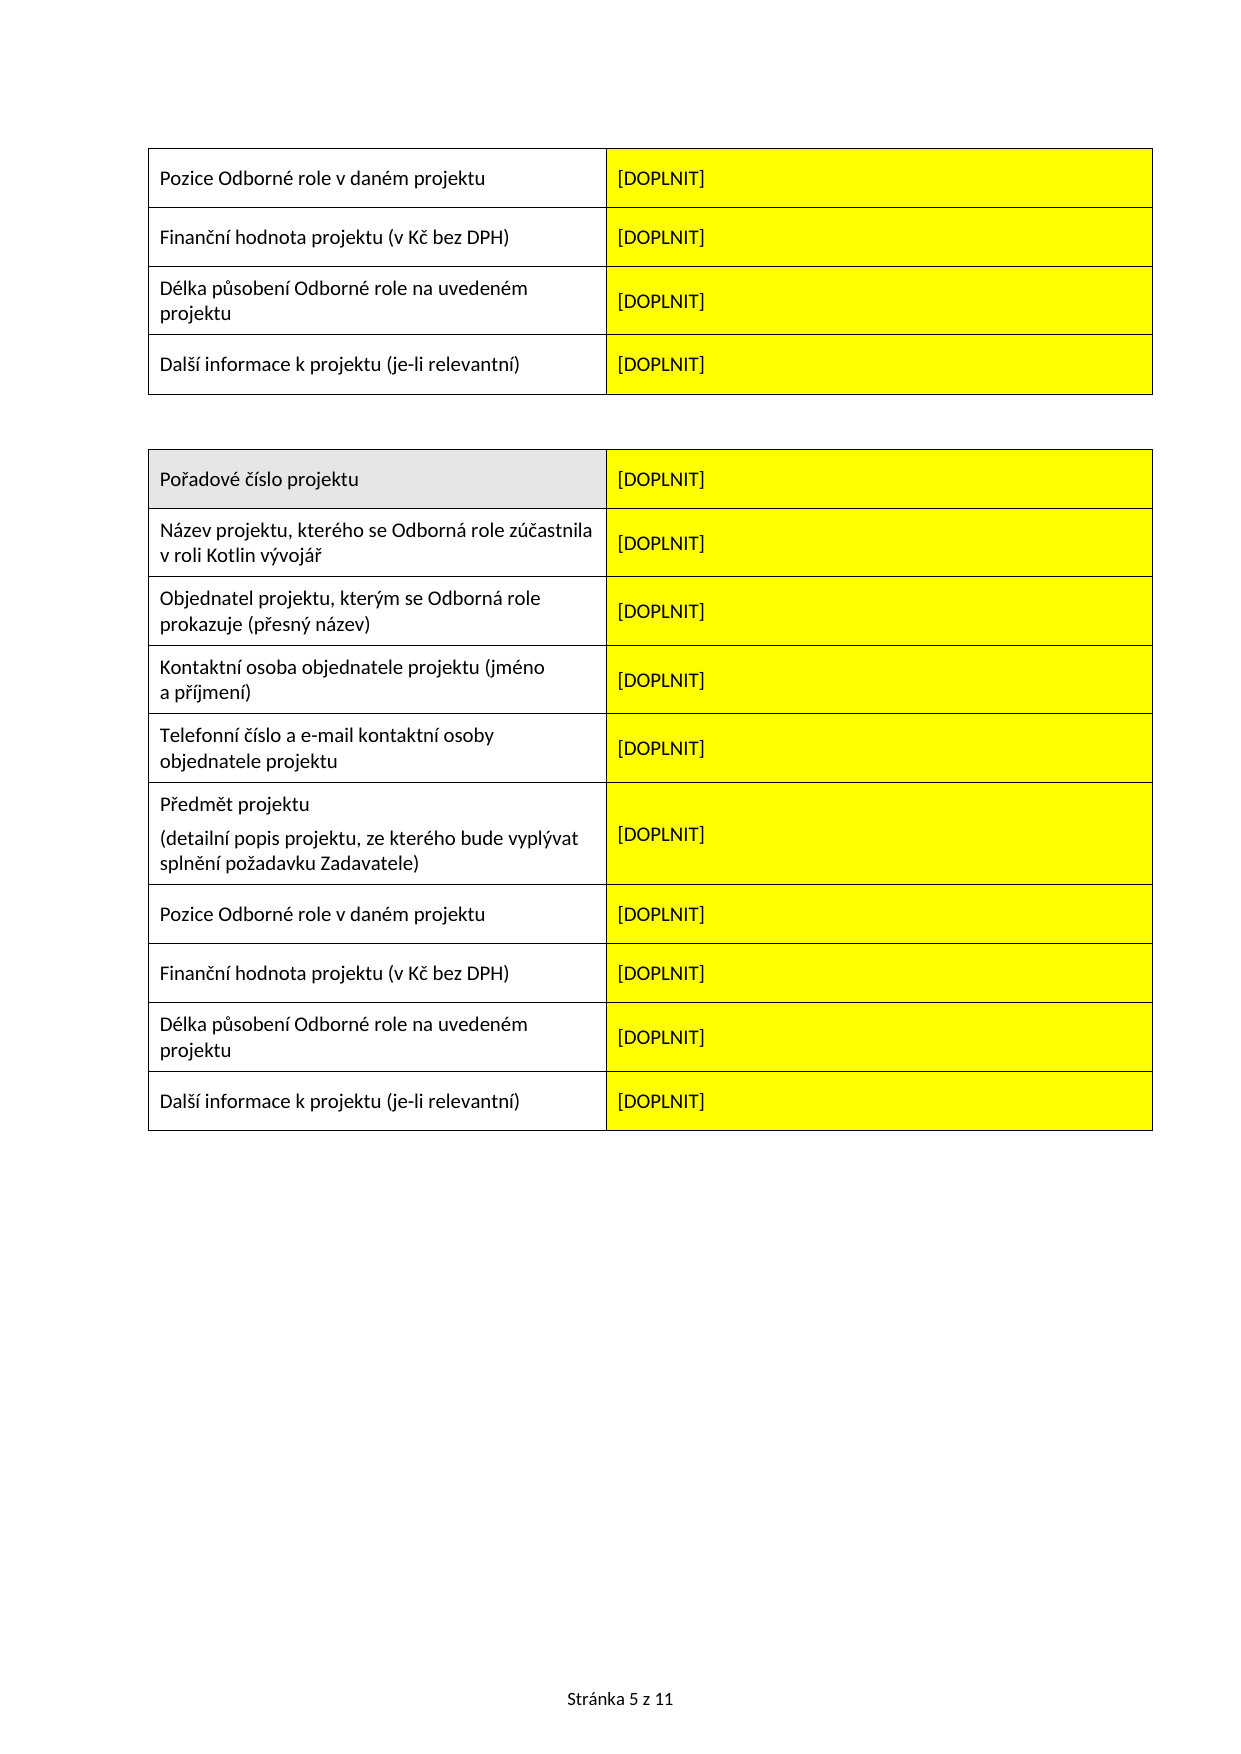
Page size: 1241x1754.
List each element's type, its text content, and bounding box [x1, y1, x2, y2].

table_cell Délka působení Odborné role na uvedeném projektu [149, 1003, 606, 1071]
table_cell Telefonní číslo a e-mail kontaktní osoby objednatele projektu [149, 714, 606, 782]
table_cell [DOPLNIT] [607, 646, 1152, 713]
table_cell [DOPLNIT] [607, 509, 1152, 576]
table_cell [DOPLNIT] [607, 885, 1152, 943]
table_cell Délka působení Odborné role na uvedeném projektu [149, 267, 606, 334]
table_cell Finanční hodnota projektu (v Kč bez DPH) [149, 944, 606, 1002]
table_cell Pozice Odborné role v daném projektu [149, 149, 606, 207]
table_cell Předmět projektu (detailní popis projektu, ze kterého bude vyplývat splnění požadavku Zadavatele) [149, 783, 606, 884]
table_cell Další informace k projektu (je-li relevantní) [149, 1072, 606, 1130]
table_cell [DOPLNIT] [607, 149, 1152, 207]
table_cell Pozice Odborné role v daném projektu [149, 885, 606, 943]
table_cell Kontaktní osoba objednatele projektu (jméno a příjmení) [149, 646, 606, 713]
table_cell [DOPLNIT] [607, 714, 1152, 782]
table_cell [DOPLNIT] [607, 267, 1152, 334]
table_cell Další informace k projektu (je-li relevantní) [149, 335, 606, 393]
table_cell [DOPLNIT] [607, 783, 1152, 884]
table_cell [DOPLNIT] [607, 944, 1152, 1002]
table_cell [DOPLNIT] [607, 208, 1152, 266]
table_cell Název projektu, kterého se Odborná role zúčastnila v roli Kotlin vývojář [149, 509, 606, 576]
table_cell Finanční hodnota projektu (v Kč bez DPH) [149, 208, 606, 266]
table_cell [DOPLNIT] [607, 335, 1152, 393]
table_header [DOPLNIT] [607, 450, 1152, 508]
table_cell [DOPLNIT] [607, 577, 1152, 645]
table_cell [DOPLNIT] [607, 1003, 1152, 1071]
table_header Pořadové číslo projektu [149, 450, 606, 508]
table_cell Objednatel projektu, kterým se Odborná role prokazuje (přesný název) [149, 577, 606, 645]
table_cell [DOPLNIT] [607, 1072, 1152, 1130]
